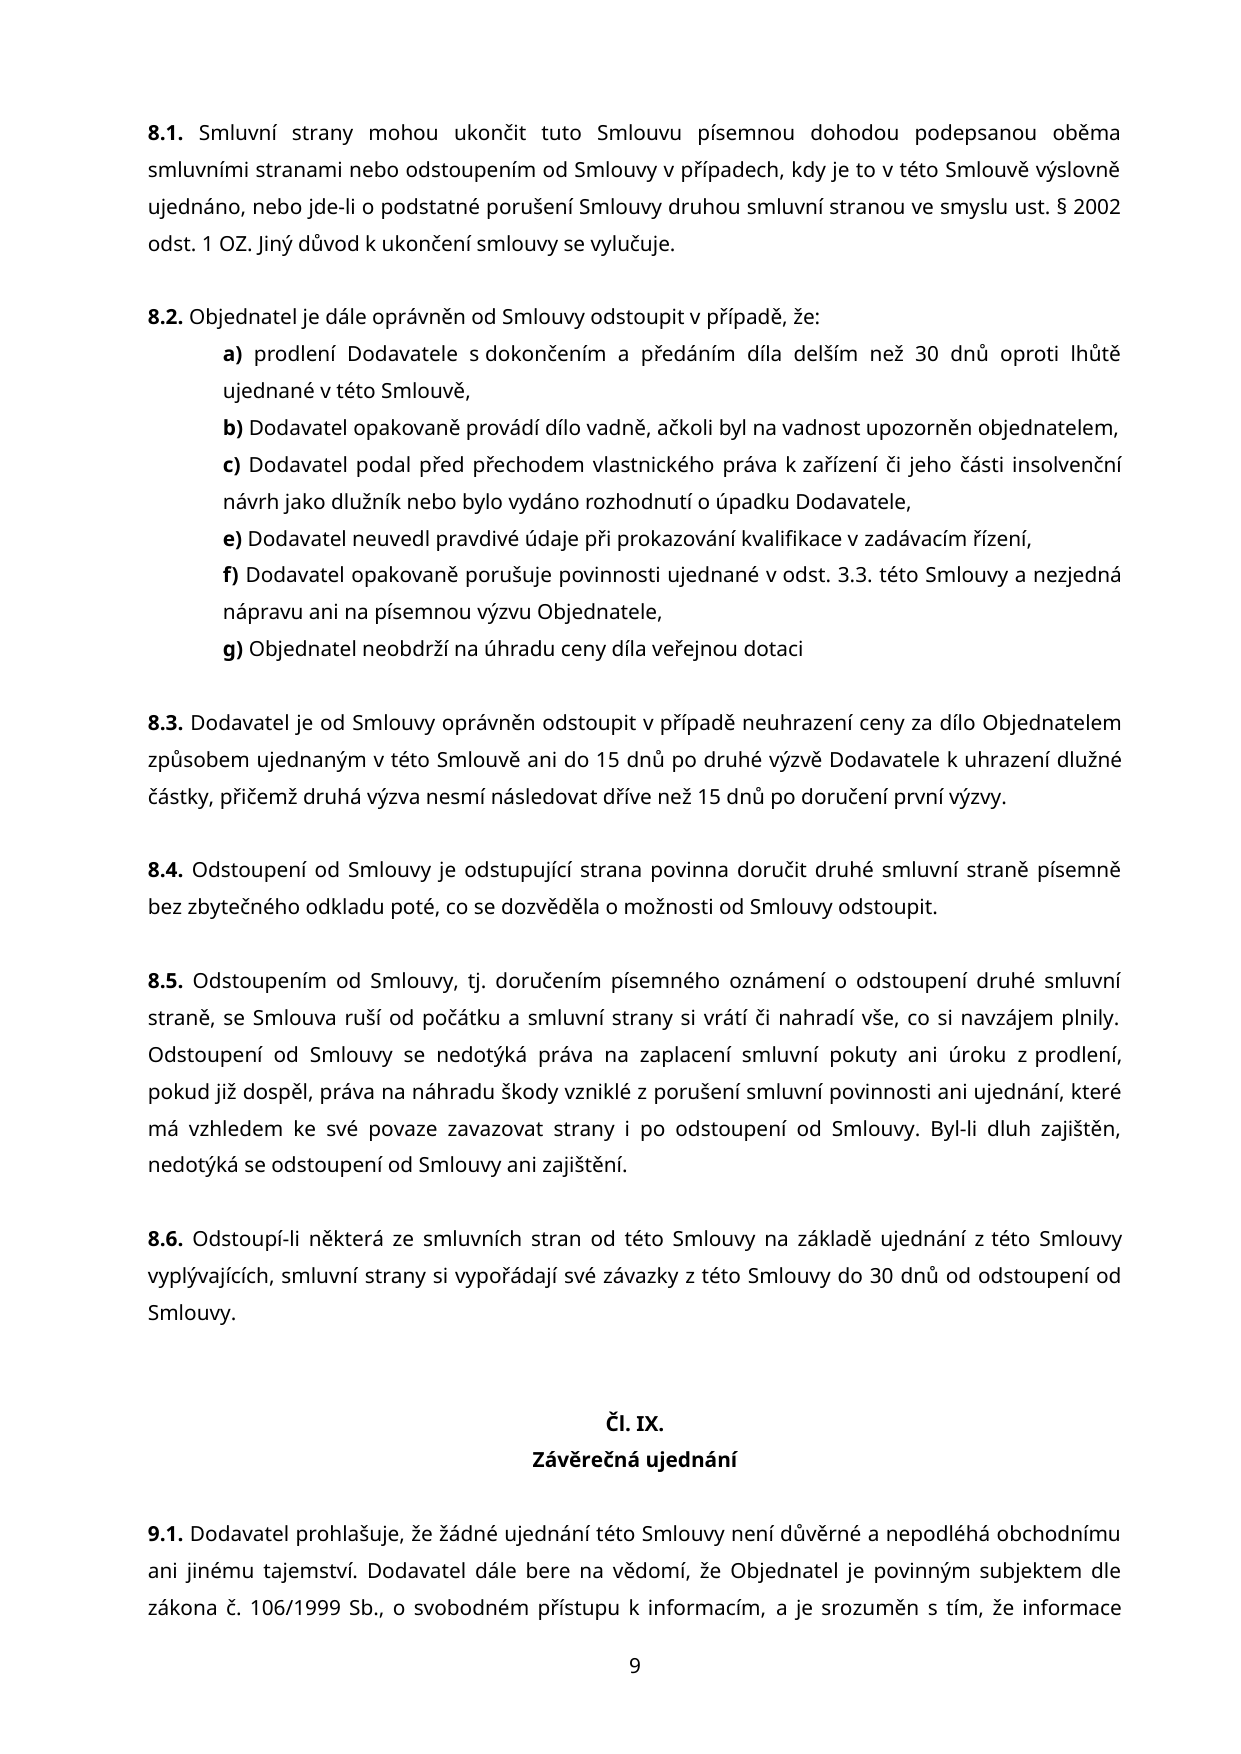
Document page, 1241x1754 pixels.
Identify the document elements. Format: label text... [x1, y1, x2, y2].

list f) Dodavatel opakovaně porušuje povinnosti ujednané v odst. 3.3. této Smlouvy a nezjedná nápravu ani na písemnou výzvu Objednatele, [223, 561, 1122, 626]
text 8.2. Objednatel je dále oprávněn od Smlouvy odstoupit v případě, že: [148, 302, 1122, 331]
list e) Dodavatel neuvedl pravdivé údaje při prokazování kvalifikace v zadávacím řízení, [223, 524, 1122, 552]
text Čl. IX. [148, 1409, 1122, 1437]
list b) Dodavatel opakovaně provádí dílo vadně, ačkoli byl na vadnost upozorněn objednatelem, [223, 413, 1122, 442]
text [148, 1519, 1122, 1622]
text 8.5. Odstoupením od Smlouvy, tj. doručením písemného oznámení o odstoupení druhé smluvní straně, se Smlouva ruší od počátku a smluvní strany si vrátí či nahradí vše, co si navzájem plnily. Odstoupení od Smlouvy se nedotýká práva na zaplacení smluvní pokuty ani úroku z prodlení, pokud již dospěl, práva na náhradu škody vzniklé z porušení smluvní povinnosti ani ujednání, které má vzhledem ke své povaze zavazovat strany i po odstoupení od Smlouvy. Byl-li dluh zajištěn, nedotýká se odstoupení od Smlouvy ani zajištění. [148, 966, 1122, 1179]
list a) prodlení Dodavatele s dokončením a předáním díla delším než 30 dnů oproti lhůtě ujednané v této Smlouvě, [223, 339, 1122, 405]
text 8.6. Odstoupí-li některá ze smluvních stran od této Smlouvy na základě ujednání z této Smlouvy vyplývajících, smluvní strany si vypořádají své závazky z této Smlouvy do 30 dnů od odstoupení od Smlouvy. [148, 1224, 1122, 1327]
list c) Dodavatel podal před přechodem vlastnického práva k zařízení či jeho části insolvenční návrh jako dlužník nebo bylo vydáno rozhodnutí o úpadku Dodavatele, [223, 450, 1122, 515]
text Závěrečná ujednání [148, 1446, 1122, 1474]
text 8.3. Dodavatel je od Smlouvy oprávněn odstoupit v případě neuhrazení ceny za dílo Objednatelem způsobem ujednaným v této Smlouvě ani do 15 dnů po druhé výzvě Dodavatele k uhrazení dlužné částky, přičemž druhá výzva nesmí následovat dříve než 15 dnů po doručení první výzvy. [148, 708, 1122, 810]
text 8.4. Odstoupení od Smlouvy je odstupující strana povinna doručit druhé smluvní straně písemně bez zbytečného odkladu poté, co se dozvěděla o možnosti od Smlouvy odstoupit. [148, 856, 1122, 921]
text 8.1. Smluvní strany mohou ukončit tuto Smlouvu písemnou dohodou podepsanou oběma smluvními stranami nebo odstoupením od Smlouvy v případech, kdy je to v této Smlouvě výslovně ujednáno, nebo jde-li o podstatné porušení Smlouvy druhou smluvní stranou ve smyslu ust. § 2002 odst. 1 OZ. Jiný důvod k ukončení smlouvy se vylučuje. [148, 118, 1122, 257]
list g) Objednatel neobdrží na úhradu ceny díla veřejnou dotaci [223, 634, 1122, 663]
